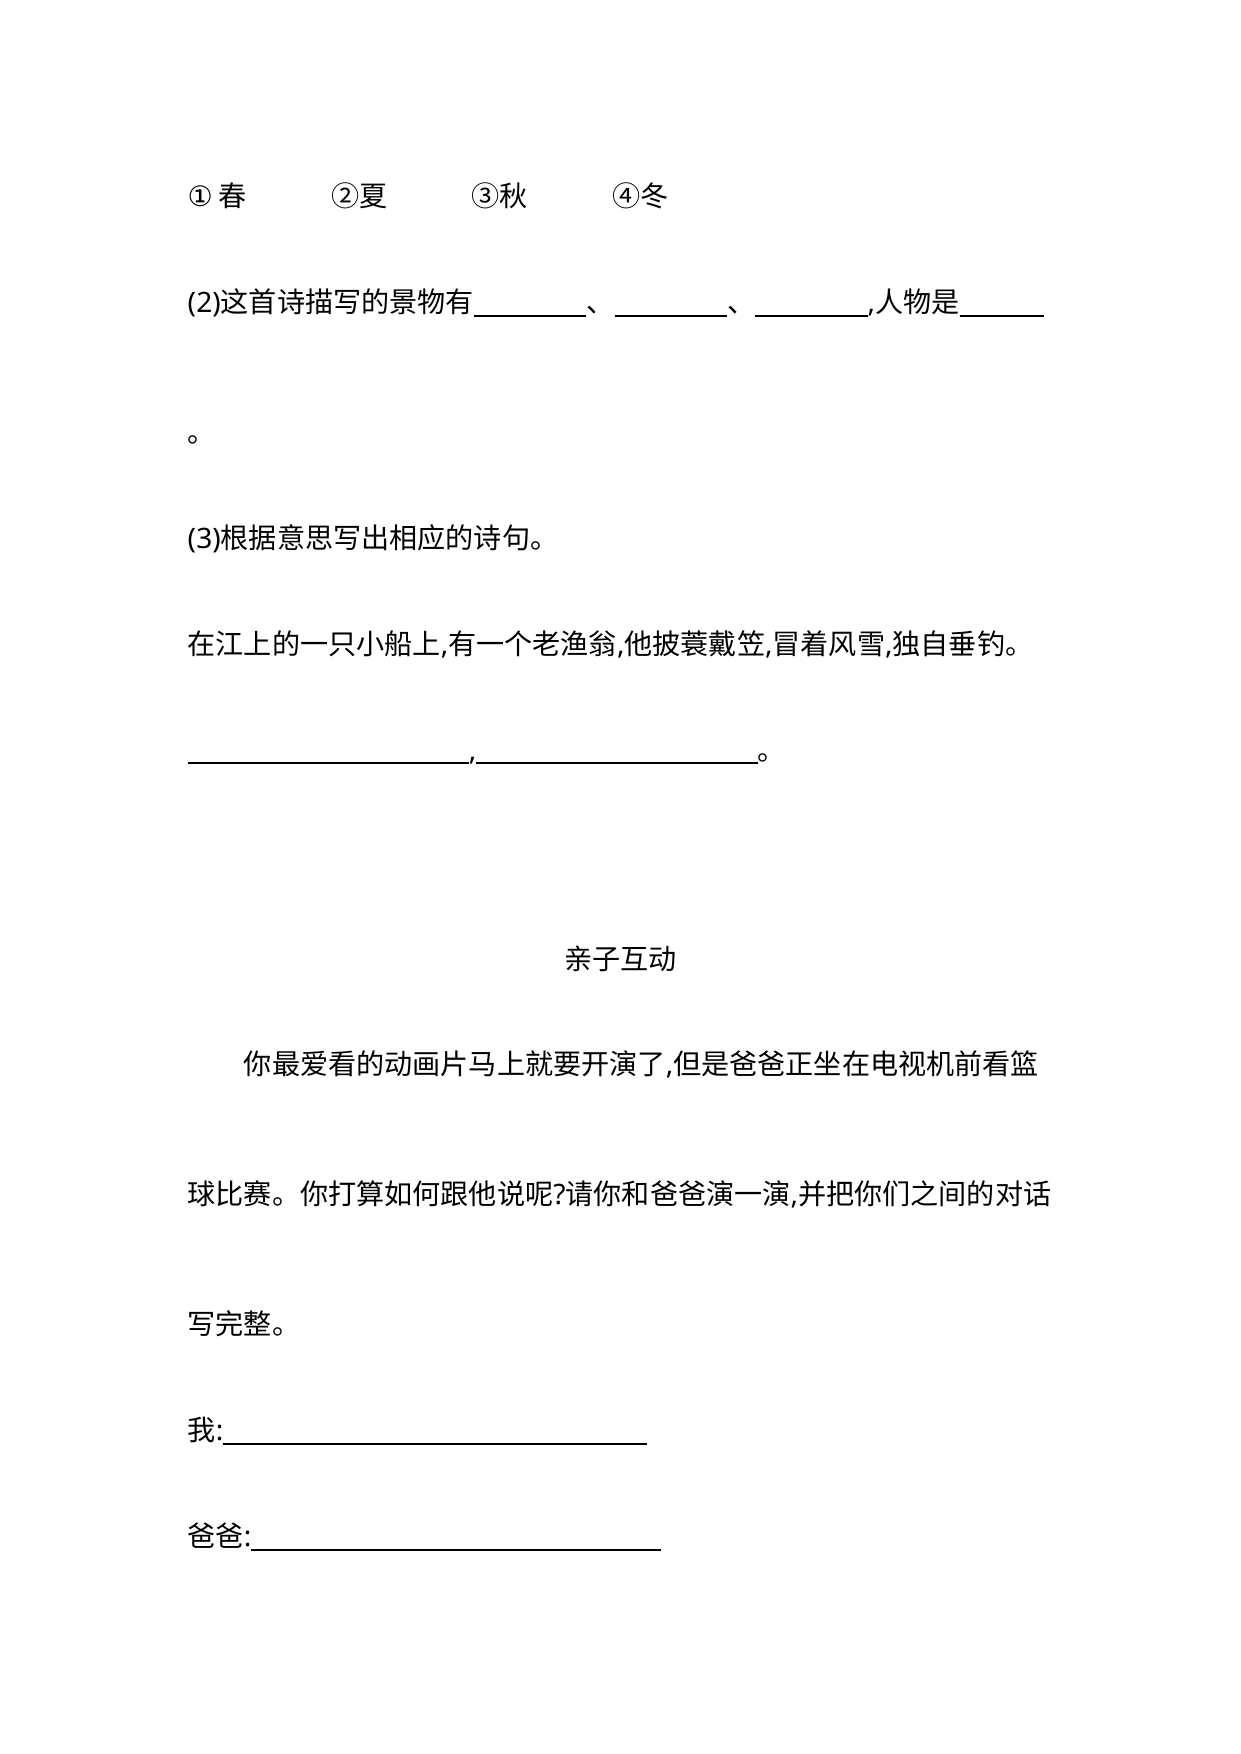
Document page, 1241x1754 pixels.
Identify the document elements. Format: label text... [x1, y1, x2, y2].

text ①春 ②夏 ③秋 ④冬 [187, 162, 1053, 227]
text 亲子互动 [187, 924, 1053, 989]
text (3)根据意思写出相应的诗句。 [187, 503, 1053, 568]
text 我: [187, 1396, 1053, 1461]
text , 。 [187, 715, 1053, 780]
text 爸爸: [187, 1502, 1053, 1567]
text 在江上的一只小船上,有一个老渔翁,他披蓑戴笠,冒着风雪,独自垂钓。 [187, 609, 1053, 674]
text (2)这首诗描写的景物有 、 、 ,人物是 。 [187, 268, 1053, 463]
text 你最爱看的动画片马上就要开演了,但是爸爸正坐在电视机前看篮球比赛。你打算如何跟他说呢?请你和爸爸演一演,并把你们之间的对话写完整。 [187, 1030, 1053, 1355]
